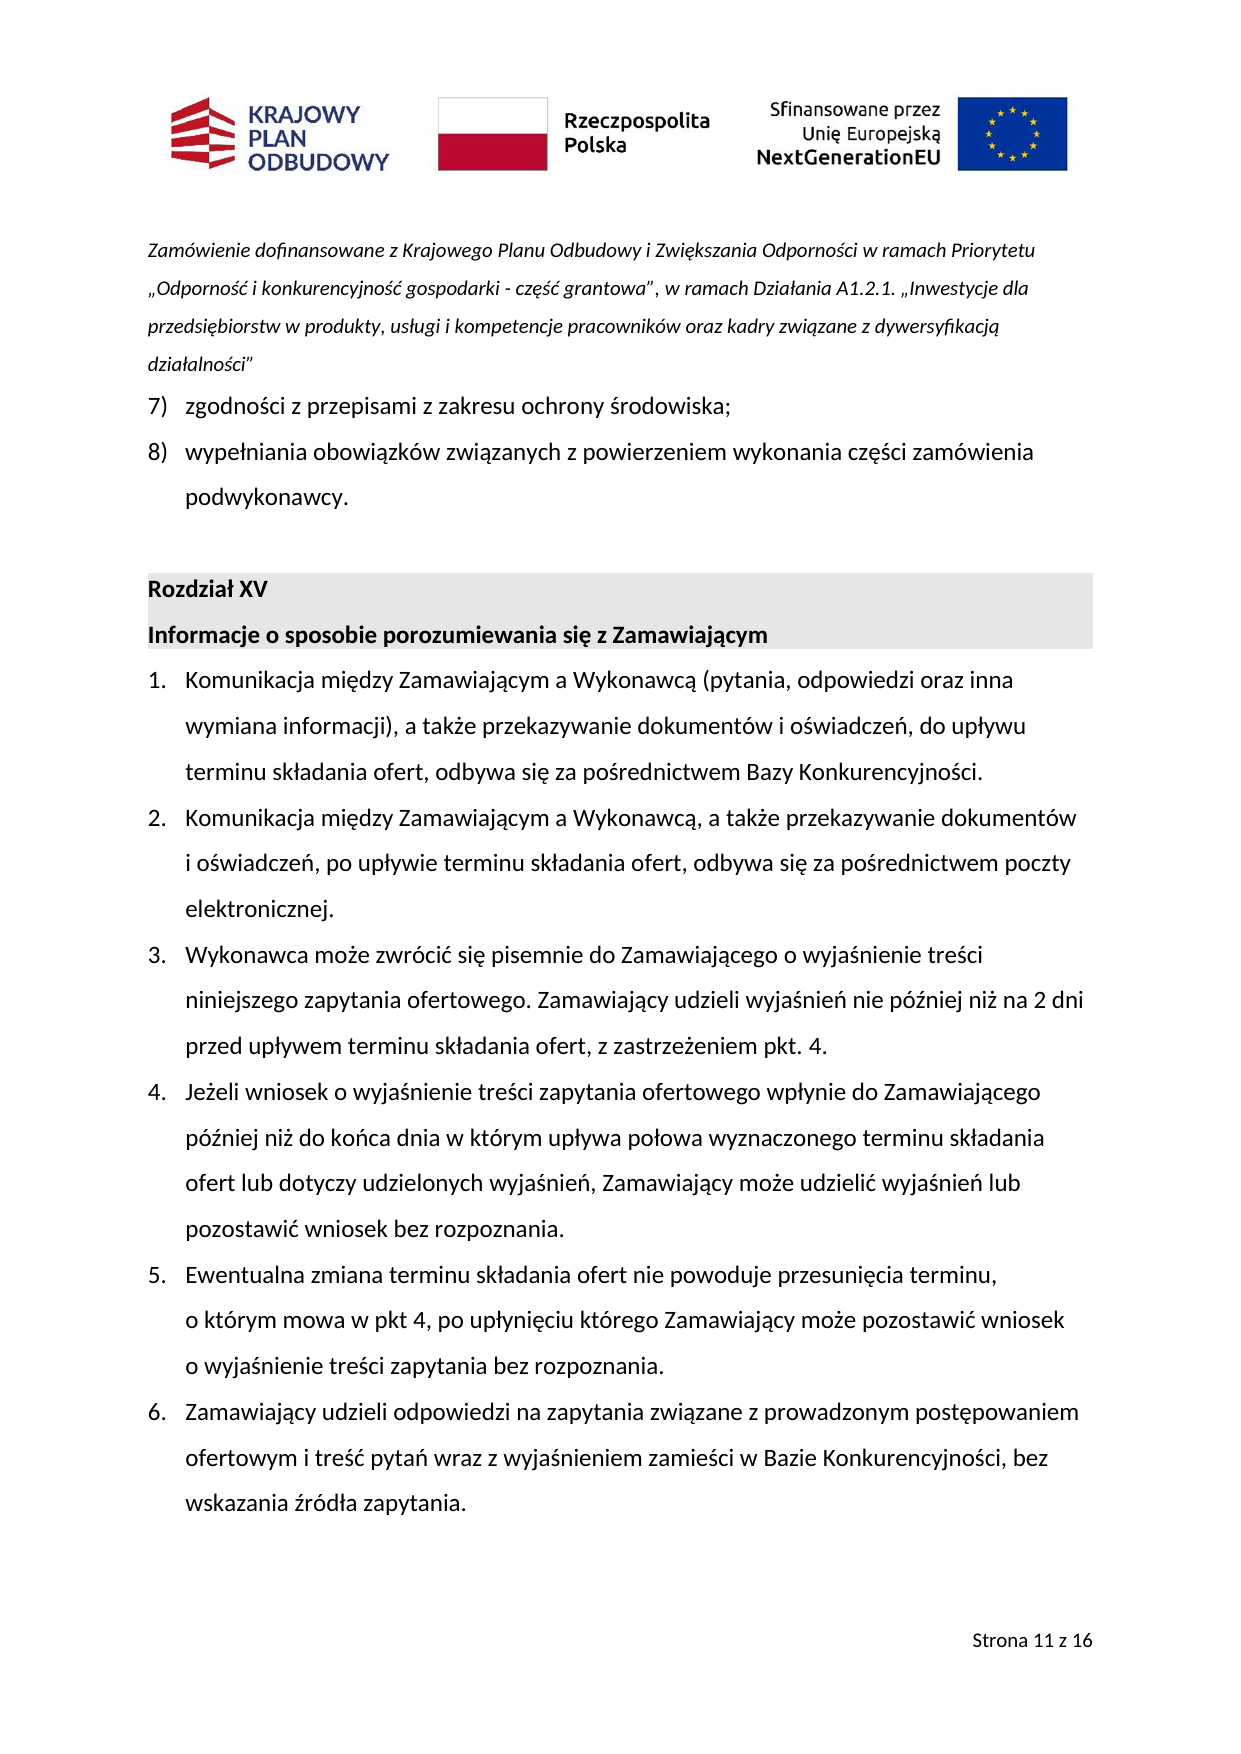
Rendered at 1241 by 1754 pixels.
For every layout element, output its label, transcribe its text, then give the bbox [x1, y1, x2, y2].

list wypełniania obowiązków związanych z powierzeniem wykonania części zamówienia podwykonawcy. [148, 436, 1093, 512]
list Wykonawca może zwrócić się pisemnie do Zamawiającego o wyjaśnienie treści niniejszego zapytania ofertowego. Zamawiający udzieli wyjaśnień nie później niż na 2 dni przed upływem terminu składania ofert, z zastrzeżeniem pkt. 4. [148, 939, 1093, 1061]
list Komunikacja między Zamawiającym a Wykonawcą, a także przekazywanie dokumentów i oświadczeń, po upływie terminu składania ofert, odbywa się za pośrednictwem poczty elektronicznej. [148, 802, 1093, 924]
picture [147, 73, 1093, 195]
list Jeżeli wniosek o wyjaśnienie treści zapytania ofertowego wpłynie do Zamawiającego później niż do końca dnia w którym upływa połowa wyznaczonego terminu składania ofert lub dotyczy udzielonych wyjaśnień, Zamawiający może udzielić wyjaśnień lub pozostawić wniosek bez rozpoznania. [148, 1076, 1093, 1244]
list zgodności z przepisami z zakresu ochrony środowiska; [148, 390, 1093, 421]
list Rozdział XV [148, 573, 1093, 603]
list Informacje o sposobie porozumiewania się z Zamawiającym [148, 619, 1093, 649]
list Zamawiający udzieli odpowiedzi na zapytania związane z prowadzonym postępowaniem ofertowym i treść pytań wraz z wyjaśnieniem zamieści w Bazie Konkurencyjności, bez wskazania źródła zapytania. [148, 1396, 1093, 1518]
list Komunikacja między Zamawiającym a Wykonawcą (pytania, odpowiedzi oraz inna wymiana informacji), a także przekazywanie dokumentów i oświadczeń, do upływu terminu składania ofert, odbywa się za pośrednictwem Bazy Konkurencyjności. [148, 664, 1093, 786]
list Ewentualna zmiana terminu składania ofert nie powoduje przesunięcia terminu, o którym mowa w pkt 4, po upłynięciu którego Zamawiający może pozostawić wniosek o wyjaśnienie treści zapytania bez rozpoznania. [148, 1259, 1093, 1381]
